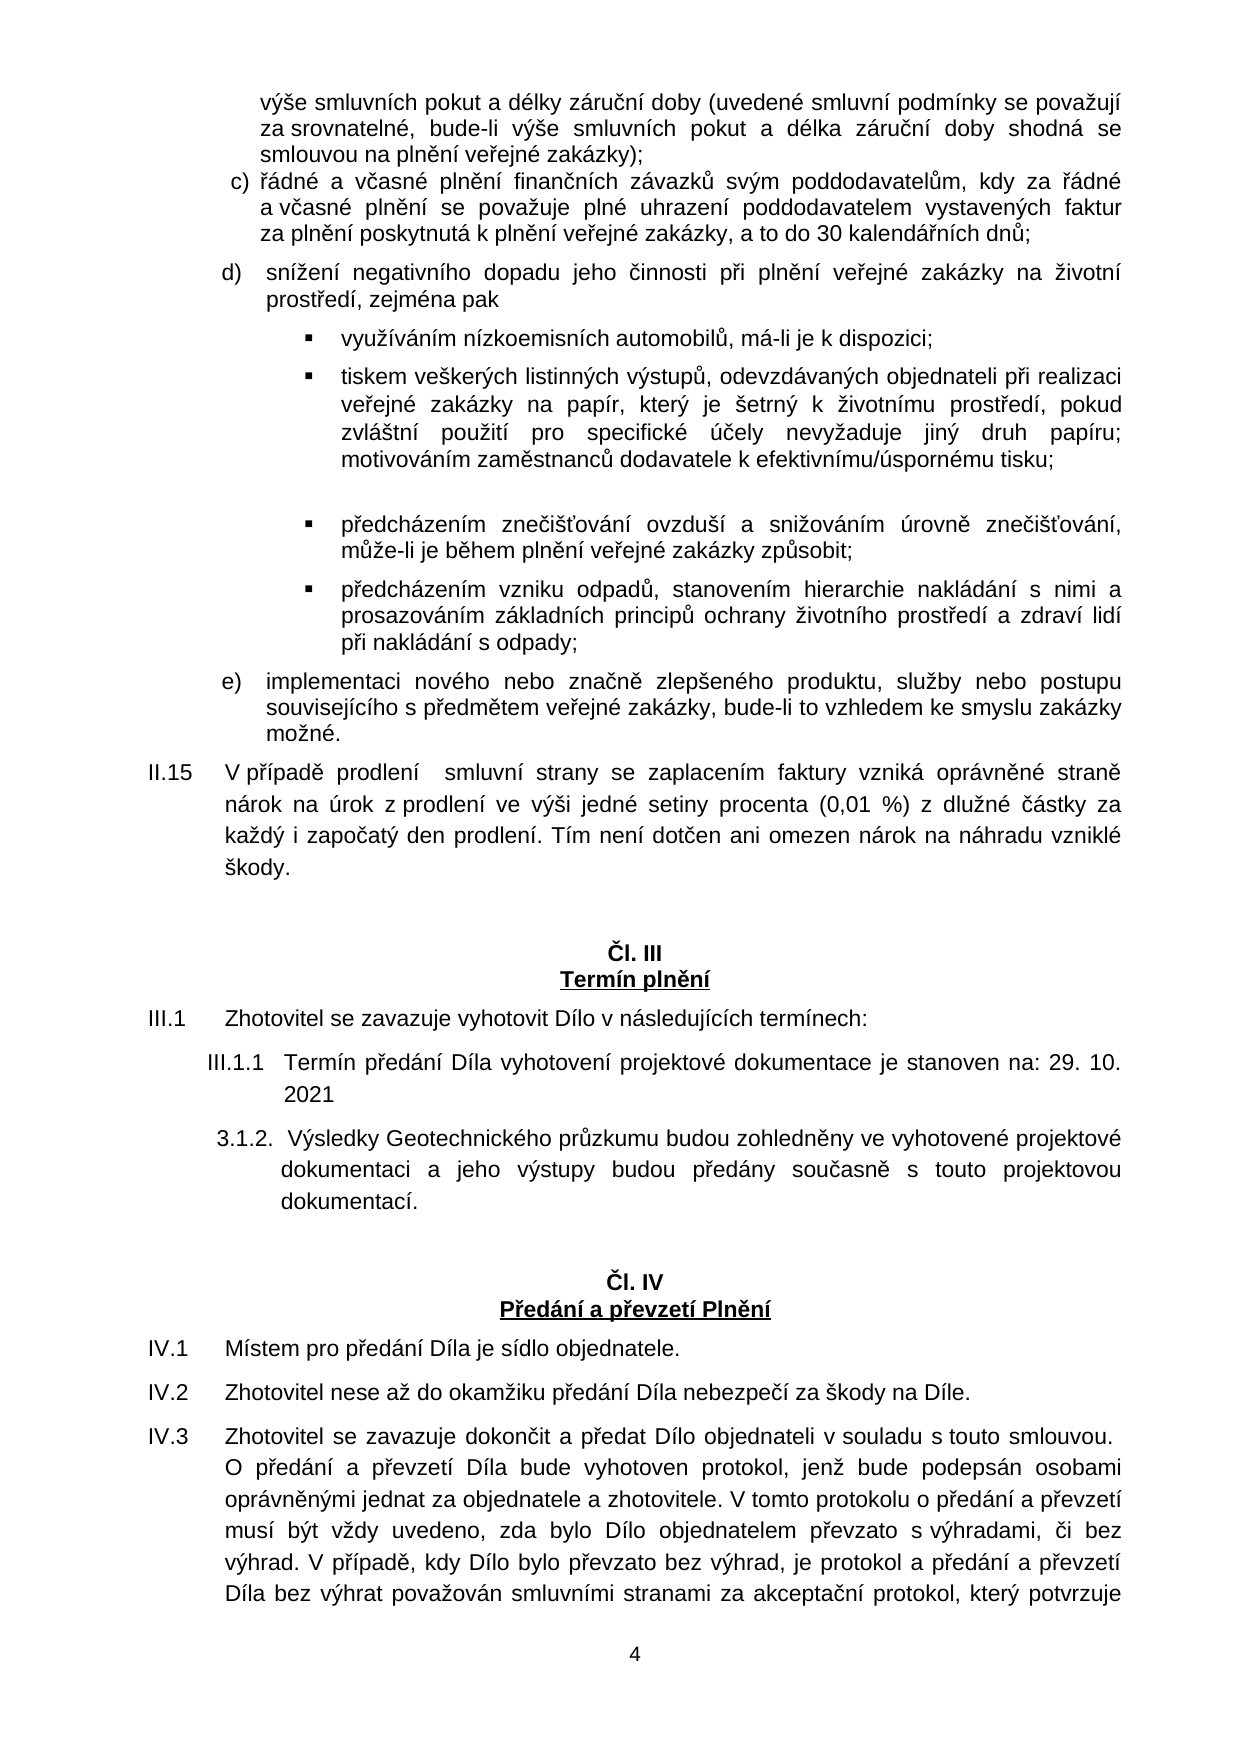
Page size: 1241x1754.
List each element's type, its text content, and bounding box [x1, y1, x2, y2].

list snížení negativního dopadu jeho činnosti při plnění veřejné zakázky na životní prostředí, zejména pak [221, 259, 1122, 312]
list řádné a včasné plnění finančních závazků svým poddodavatelům, kdy za řádné a včasné plnění se považuje plné uhrazení poddodavatelem vystavených faktur za plnění poskytnutá k plnění veřejné zakázky, a to do 30 kalendářních dnů; [230, 168, 1122, 247]
list Zhotovitel nese až do okamžiku předání Díla nebezpečí za škody na Díle. [148, 1378, 1122, 1405]
text Termín plnění [148, 940, 1122, 992]
list implementaci nového nebo značně zlepšeného produktu, služby nebo postupu souvisejícího s předmětem veřejné zakázky, bude-li to vzhledem ke smyslu zakázky možné. [221, 668, 1122, 747]
list tiskem veškerých listinných výstupů, odevzdávaných objednateli při realizaci veřejné zakázky na papír, který je šetrný k životnímu prostředí, pokud zvláštní použití pro specifické účely nevyžaduje jiný druh papíru; motivováním zaměstnanců dodavatele k efektivnímu/úspornému tisku; [303, 363, 1122, 472]
text Předání a převzetí Plnění [148, 1269, 1122, 1322]
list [148, 1423, 1122, 1607]
list Místem pro předání Díla je sídlo objednatele. [148, 1334, 1122, 1361]
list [230, 89, 1122, 168]
list Termín předání Díla vyhotovení projektové dokumentace je stanoven na: 29. 10. 2021 [207, 1049, 1122, 1107]
list V případě prodlení smluvní strany se zaplacením faktury vzniká oprávněné straně nárok na úrok z prodlení ve výši jedné setiny procenta (0,01 %) z dlužné částky za každý i započatý den prodlení. Tím není dotčen ani omezen nárok na náhradu vzniklé škody. [148, 759, 1122, 880]
list předcházením vzniku odpadů, stanovením hierarchie nakládání s nimi a prosazováním základních principů ochrany životního prostředí a zdraví lidí při nakládání s odpady; [303, 576, 1122, 655]
list předcházením znečišťování ovzduší a snižováním úrovně znečišťování, může-li je během plnění veřejné zakázky způsobit; [303, 511, 1122, 564]
list Zhotovitel se zavazuje vyhotovit Dílo v následujících termínech: [148, 1005, 1122, 1031]
list využíváním nízkoemisních automobilů, má-li je k dispozici; [303, 324, 1122, 351]
list 3.1.2. Výsledky Geotechnického průzkumu budou zohledněny ve vyhotovené projektové dokumentaci a jeho výstupy budou předány současně s touto projektovou dokumentací. [148, 1124, 1122, 1214]
